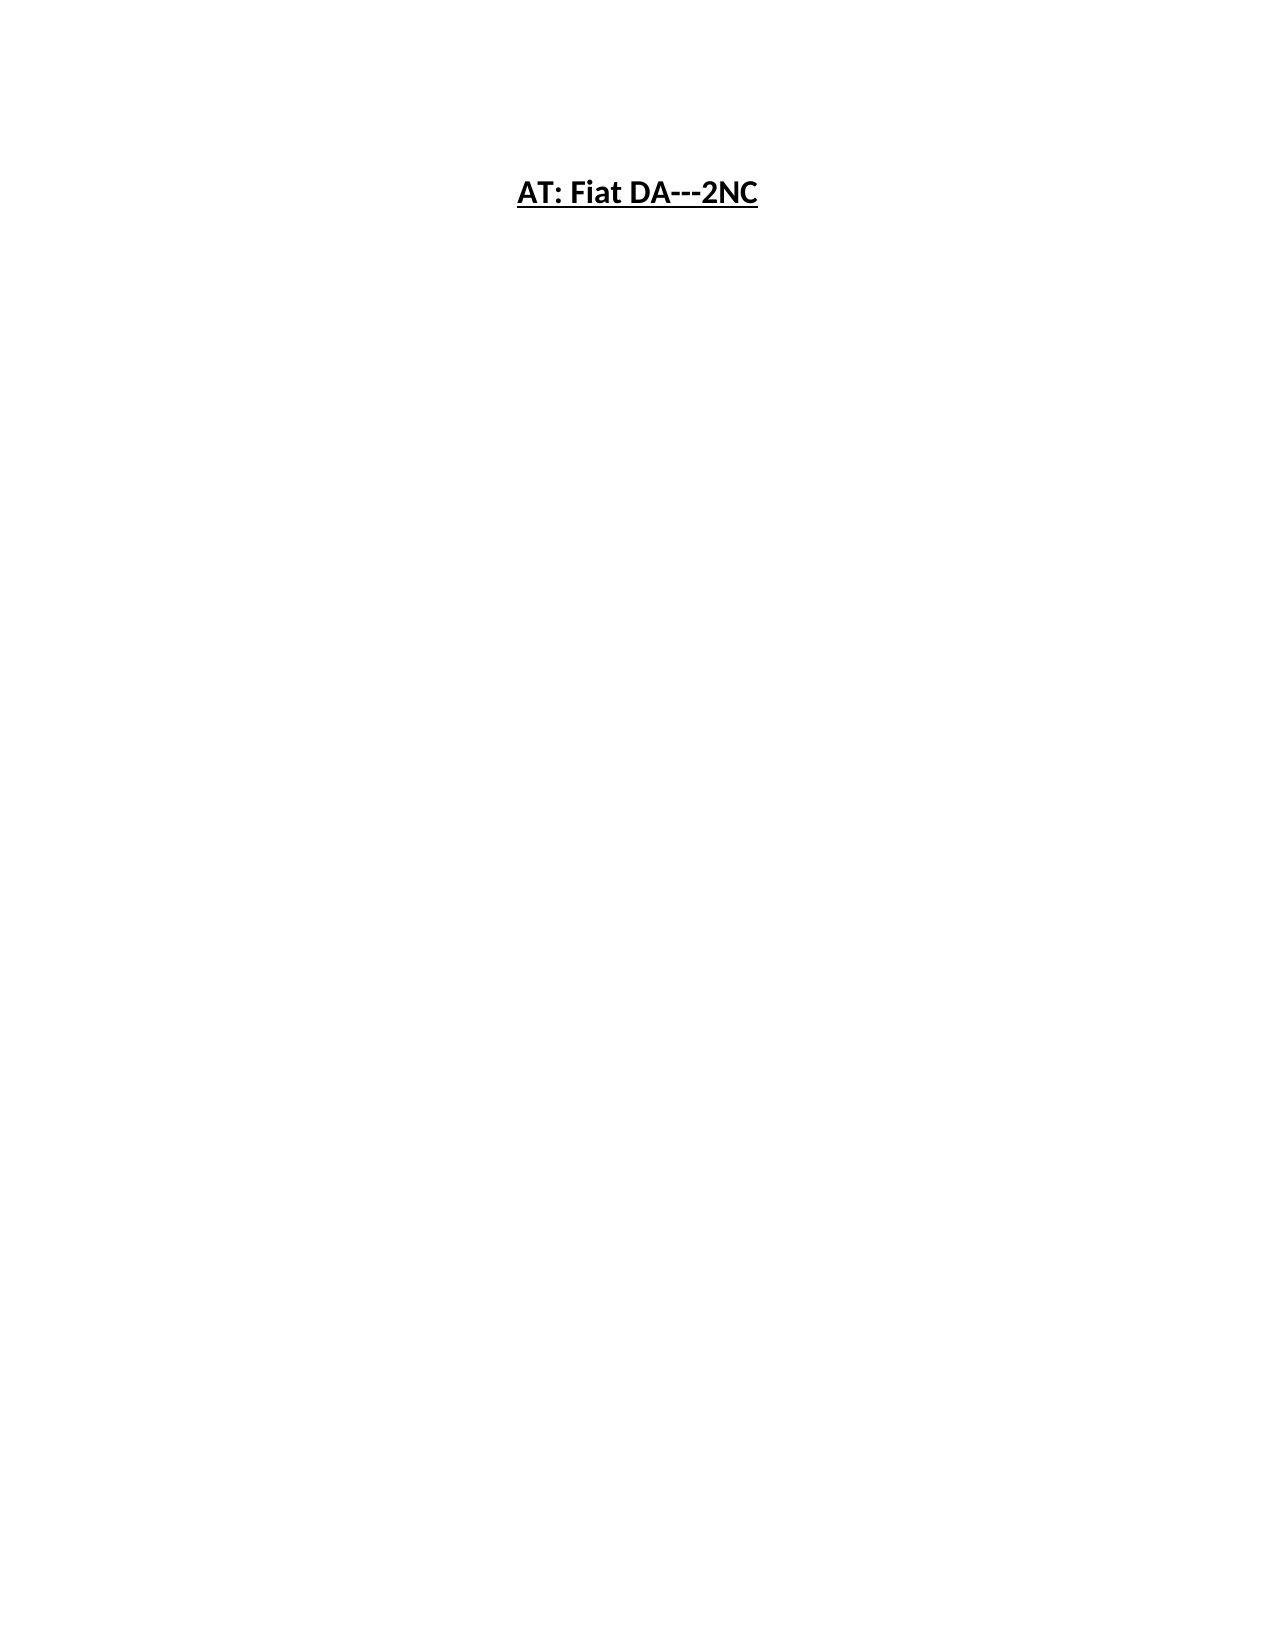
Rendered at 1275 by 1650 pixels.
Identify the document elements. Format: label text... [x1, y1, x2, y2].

subtitle AT: Fiat DA---2NC [150, 171, 1125, 212]
